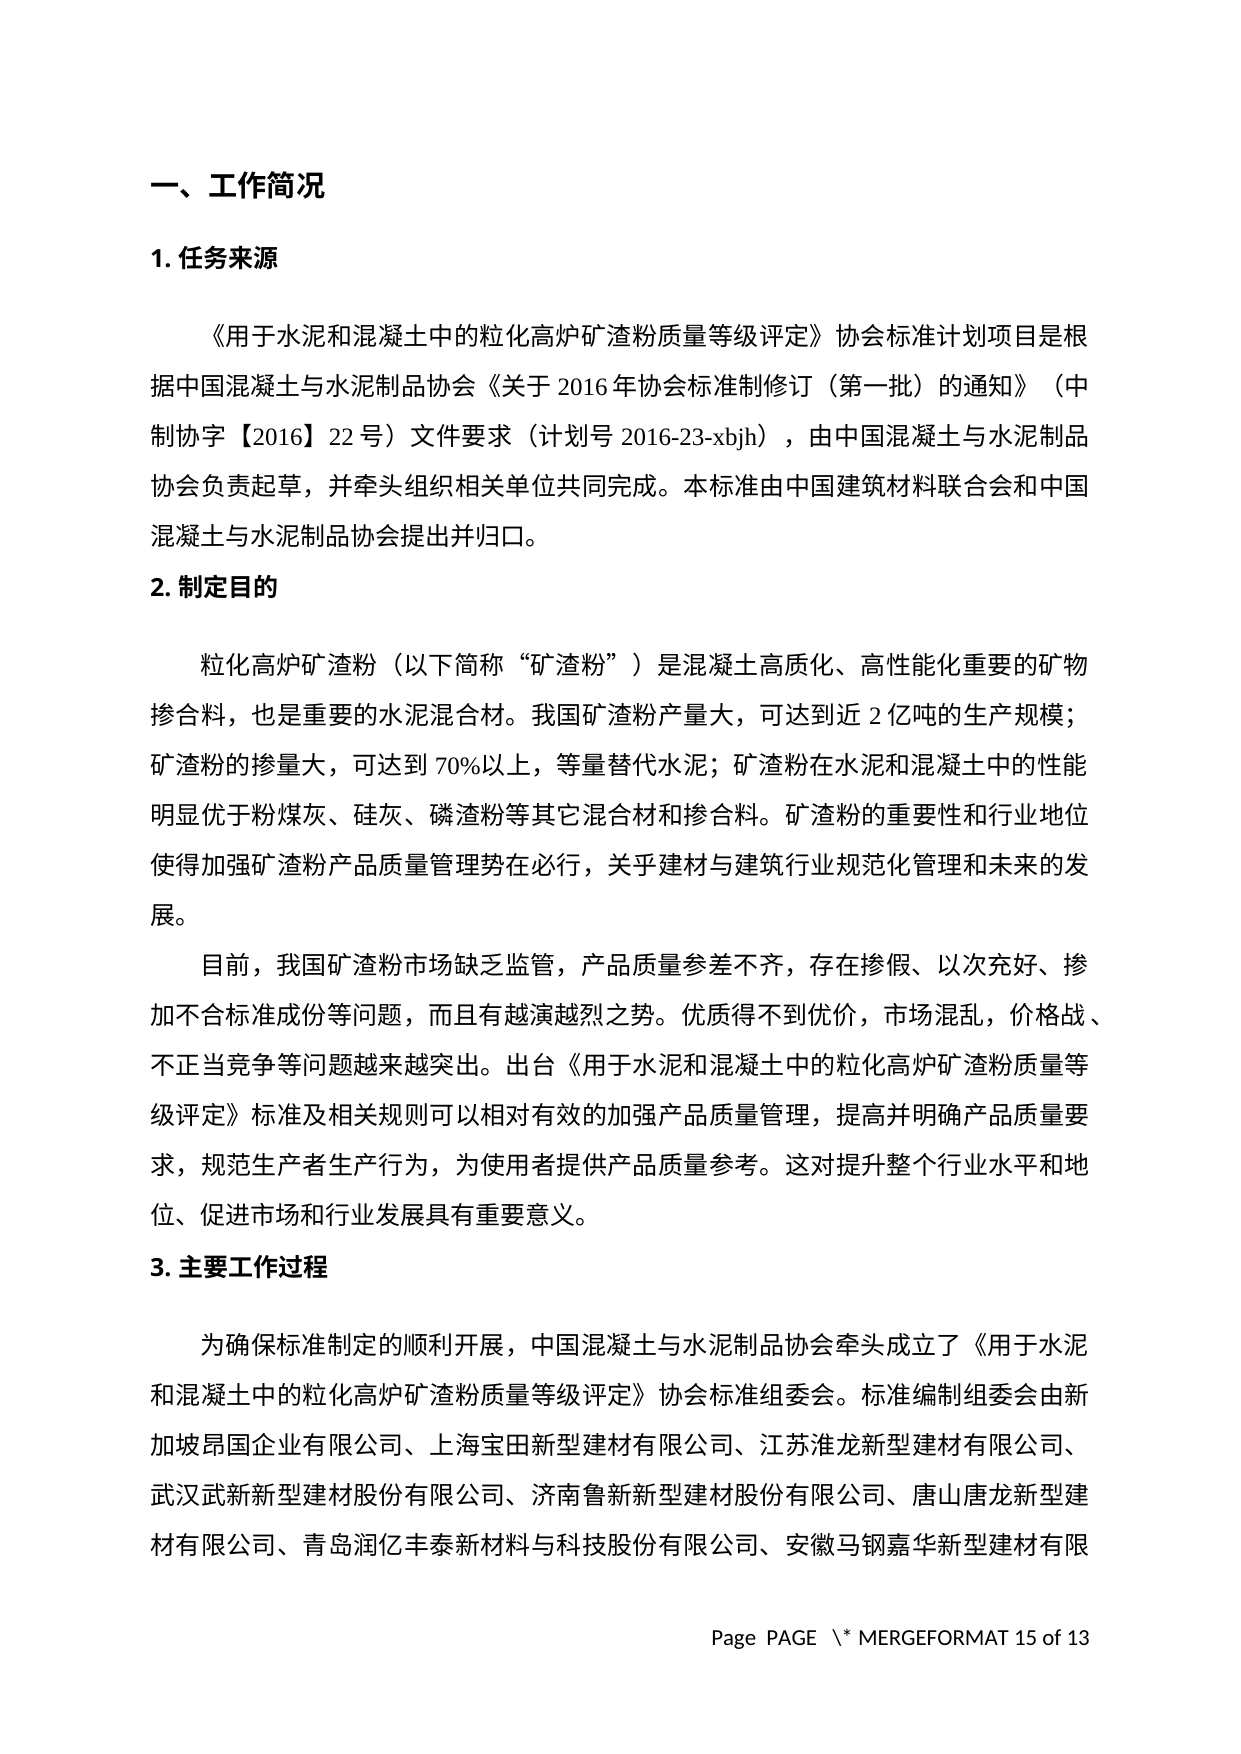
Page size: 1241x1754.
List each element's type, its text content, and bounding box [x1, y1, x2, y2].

text 目前，我国矿渣粉市场缺乏监管，产品质量参差不齐，存在掺假、以次充好、掺加不合标准成份等问题，而且有越演越烈之势。优质得不到优价，市场混乱，价格战、不正当竞争等问题越来越突出。出台《用于水泥和混凝土中的粒化高炉矿渣粉质量等级评定》标准及相关规则可以相对有效的加强产品质量管理，提高并明确产品质量要求，规范生产者生产行为，为使用者提供产品质量参考。这对提升整个行业水平和地位、促进市场和行业发展具有重要意义。 [150, 935, 1090, 1235]
subtitle 3. 主要工作过程 [150, 1247, 1090, 1283]
subtitle 1. 任务来源 [150, 238, 1090, 275]
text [150, 1314, 1090, 1564]
text 粒化高炉矿渣粉（以下简称“矿渣粉”）是混凝土高质化、高性能化重要的矿物掺合料，也是重要的水泥混合材。我国矿渣粉产量大，可达到近2亿吨的生产规模；矿渣粉的掺量大，可达到70%以上，等量替代水泥；矿渣粉在水泥和混凝土中的性能明显优于粉煤灰、硅灰、磷渣粉等其它混合材和掺合料。矿渣粉的重要性和行业地位使得加强矿渣粉产品质量管理势在必行，关乎建材与建筑行业规范化管理和未来的发展。 [150, 635, 1090, 935]
subtitle 2. 制定目的 [150, 568, 1090, 604]
text 《用于水泥和混凝土中的粒化高炉矿渣粉质量等级评定》协会标准计划项目是根据中国混凝土与水泥制品协会《关于2016年协会标准制修订（第一批）的通知》（中制协字【2016】22号）文件要求（计划号2016-23-xbjh），由中国混凝土与水泥制品协会负责起草，并牵头组织相关单位共同完成。本标准由中国建筑材料联合会和中国混凝土与水泥制品协会提出并归口。 [150, 305, 1090, 555]
subtitle 一、工作简况 [150, 162, 1090, 205]
